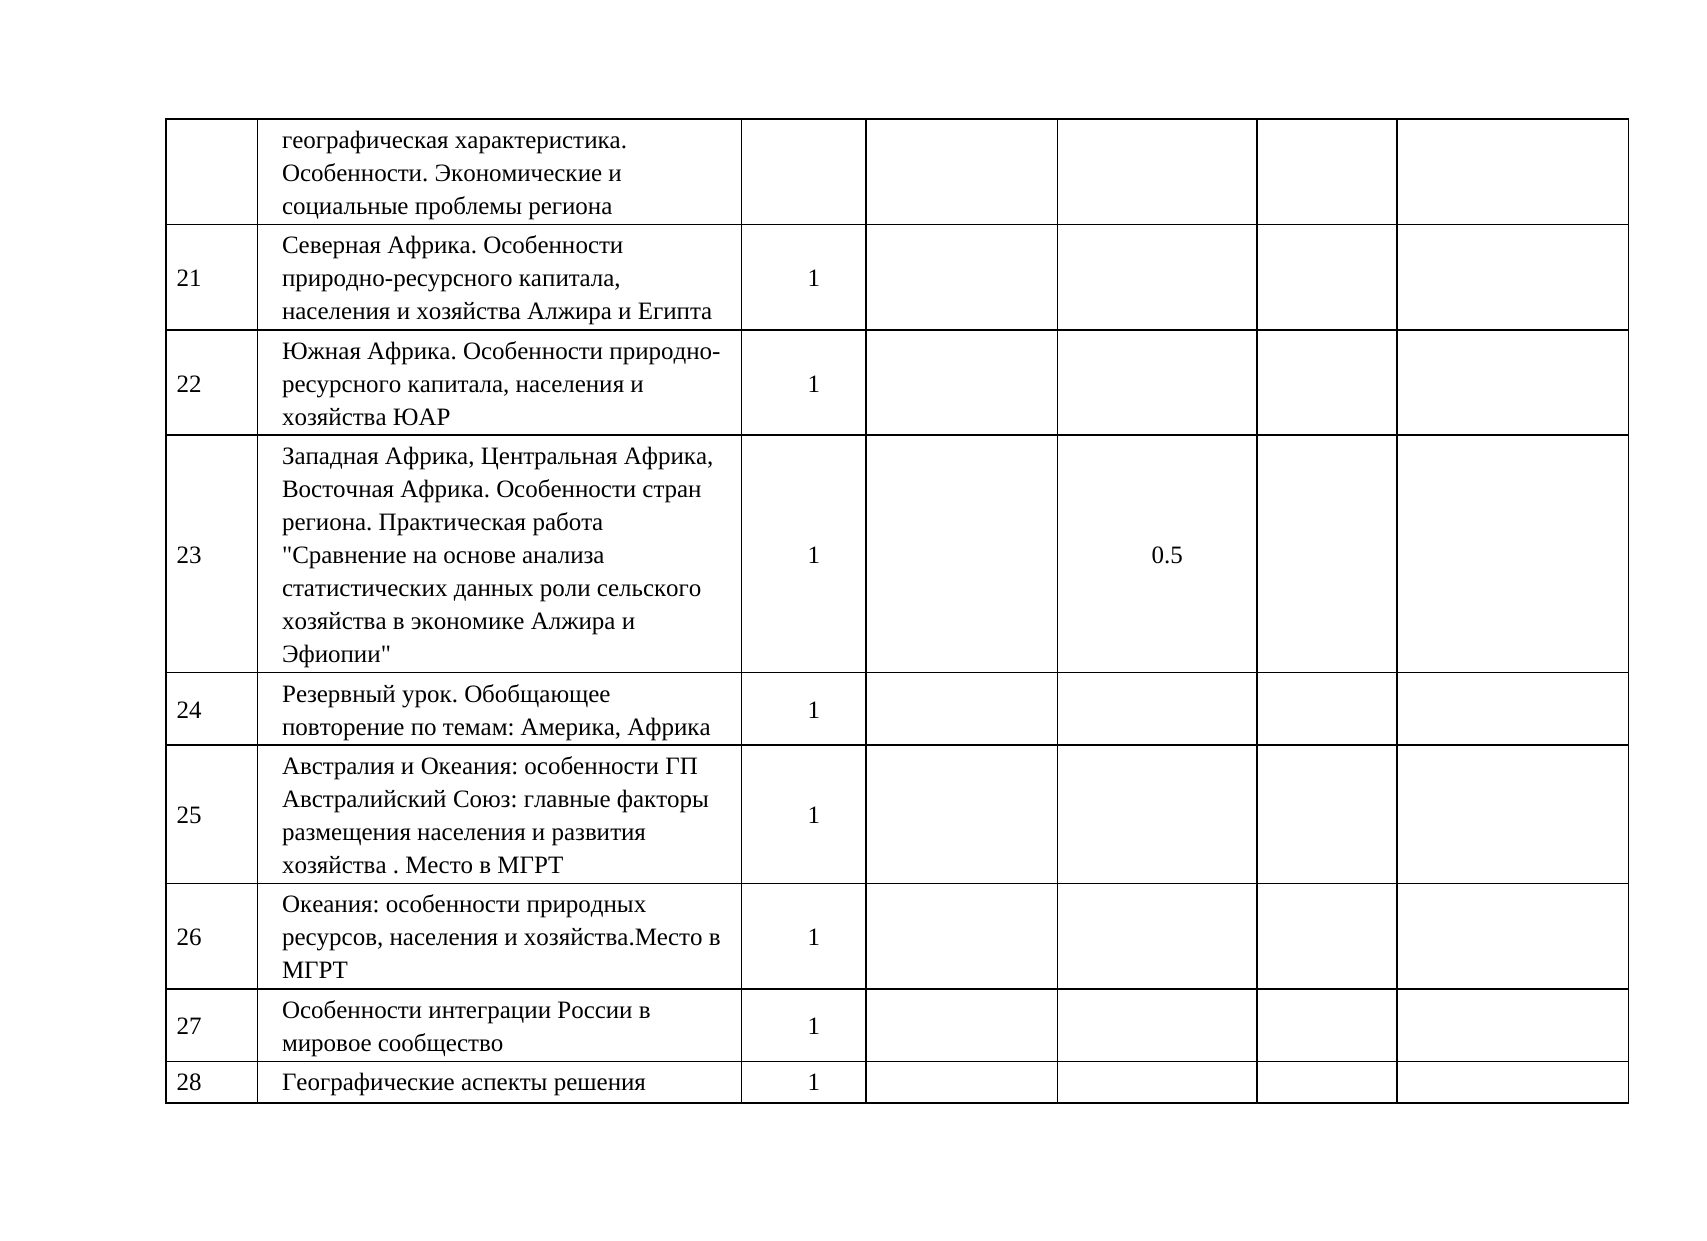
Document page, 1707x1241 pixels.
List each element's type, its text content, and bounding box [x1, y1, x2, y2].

table_cell 25 [167, 746, 257, 883]
table_cell 20 [167, 120, 257, 223]
table_cell [1398, 331, 1628, 434]
table_cell [1398, 436, 1628, 672]
table_cell 1 [742, 120, 865, 223]
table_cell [258, 120, 741, 223]
table_cell Резервный урок. Обобщающее повторение по темам: Америка, Африка [258, 673, 741, 744]
table_cell Австралия и Океания: особенности ГП Австралийский Союз: главные факторы размещения населения и развития хозяйства . Место в МГРТ [258, 746, 741, 883]
table_cell 1 [742, 990, 865, 1061]
table_cell 27 [167, 990, 257, 1061]
table_cell [867, 746, 1057, 883]
table_cell [867, 673, 1057, 744]
table_cell [1058, 225, 1256, 329]
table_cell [258, 1062, 741, 1102]
table_cell [1398, 120, 1628, 223]
table_cell [867, 1062, 1057, 1102]
table_cell 1 [742, 436, 865, 672]
table_cell [867, 990, 1057, 1061]
table_cell Западная Африка, Центральная Африка, Восточная Африка. Особенности стран региона. Практическая работа "Сравнение на основе анализа статистических данных роли сельского хозяйства в экономике Алжира и Эфиопии" [258, 436, 741, 672]
table_cell [867, 436, 1057, 672]
table_cell Северная Африка. Особенности природно-ресурсного капитала, населения и хозяйства Алжира и Египта [258, 225, 741, 329]
table_cell 21 [167, 225, 257, 329]
table_cell [1398, 990, 1628, 1061]
table_cell Особенности интеграции России в мировое сообщество [258, 990, 741, 1061]
table_cell 23 [167, 436, 257, 672]
table_cell 1 [742, 673, 865, 744]
table_cell [1398, 673, 1628, 744]
table_cell [1258, 225, 1396, 329]
table_cell [867, 884, 1057, 988]
table_cell 1 [742, 746, 865, 883]
table_cell [1258, 331, 1396, 434]
table_cell [1058, 331, 1256, 434]
table_cell Океания: особенности природных ресурсов, населения и хозяйства.Место в МГРТ [258, 884, 741, 988]
table_cell [1258, 436, 1396, 672]
table_cell [1058, 1062, 1256, 1102]
table_cell [1258, 746, 1396, 883]
table_cell [1398, 746, 1628, 883]
table_cell 1 [742, 225, 865, 329]
table_cell 26 [167, 884, 257, 988]
table_cell [1258, 1062, 1396, 1102]
table_cell 22 [167, 331, 257, 434]
table_cell [1058, 884, 1256, 988]
table_cell 28 [167, 1062, 257, 1102]
table_cell [1058, 120, 1256, 223]
table_cell [1398, 225, 1628, 329]
table_cell Южная Африка. Особенности природно-ресурсного капитала, населения и хозяйства ЮАР [258, 331, 741, 434]
table_cell [1398, 1062, 1628, 1102]
table_cell [1058, 673, 1256, 744]
table_cell [1058, 746, 1256, 883]
table_cell [867, 120, 1057, 223]
table_cell [1398, 884, 1628, 988]
table_cell [1258, 990, 1396, 1061]
table_cell 24 [167, 673, 257, 744]
table_cell [867, 225, 1057, 329]
table_cell 1 [742, 884, 865, 988]
table_cell 0.5 [1058, 436, 1256, 672]
table_cell [1058, 990, 1256, 1061]
table_cell 1 [742, 331, 865, 434]
table_cell 1 [742, 1062, 865, 1102]
table_cell [1258, 120, 1396, 223]
table_cell [1258, 673, 1396, 744]
table_cell [1258, 884, 1396, 988]
table_cell [867, 331, 1057, 434]
